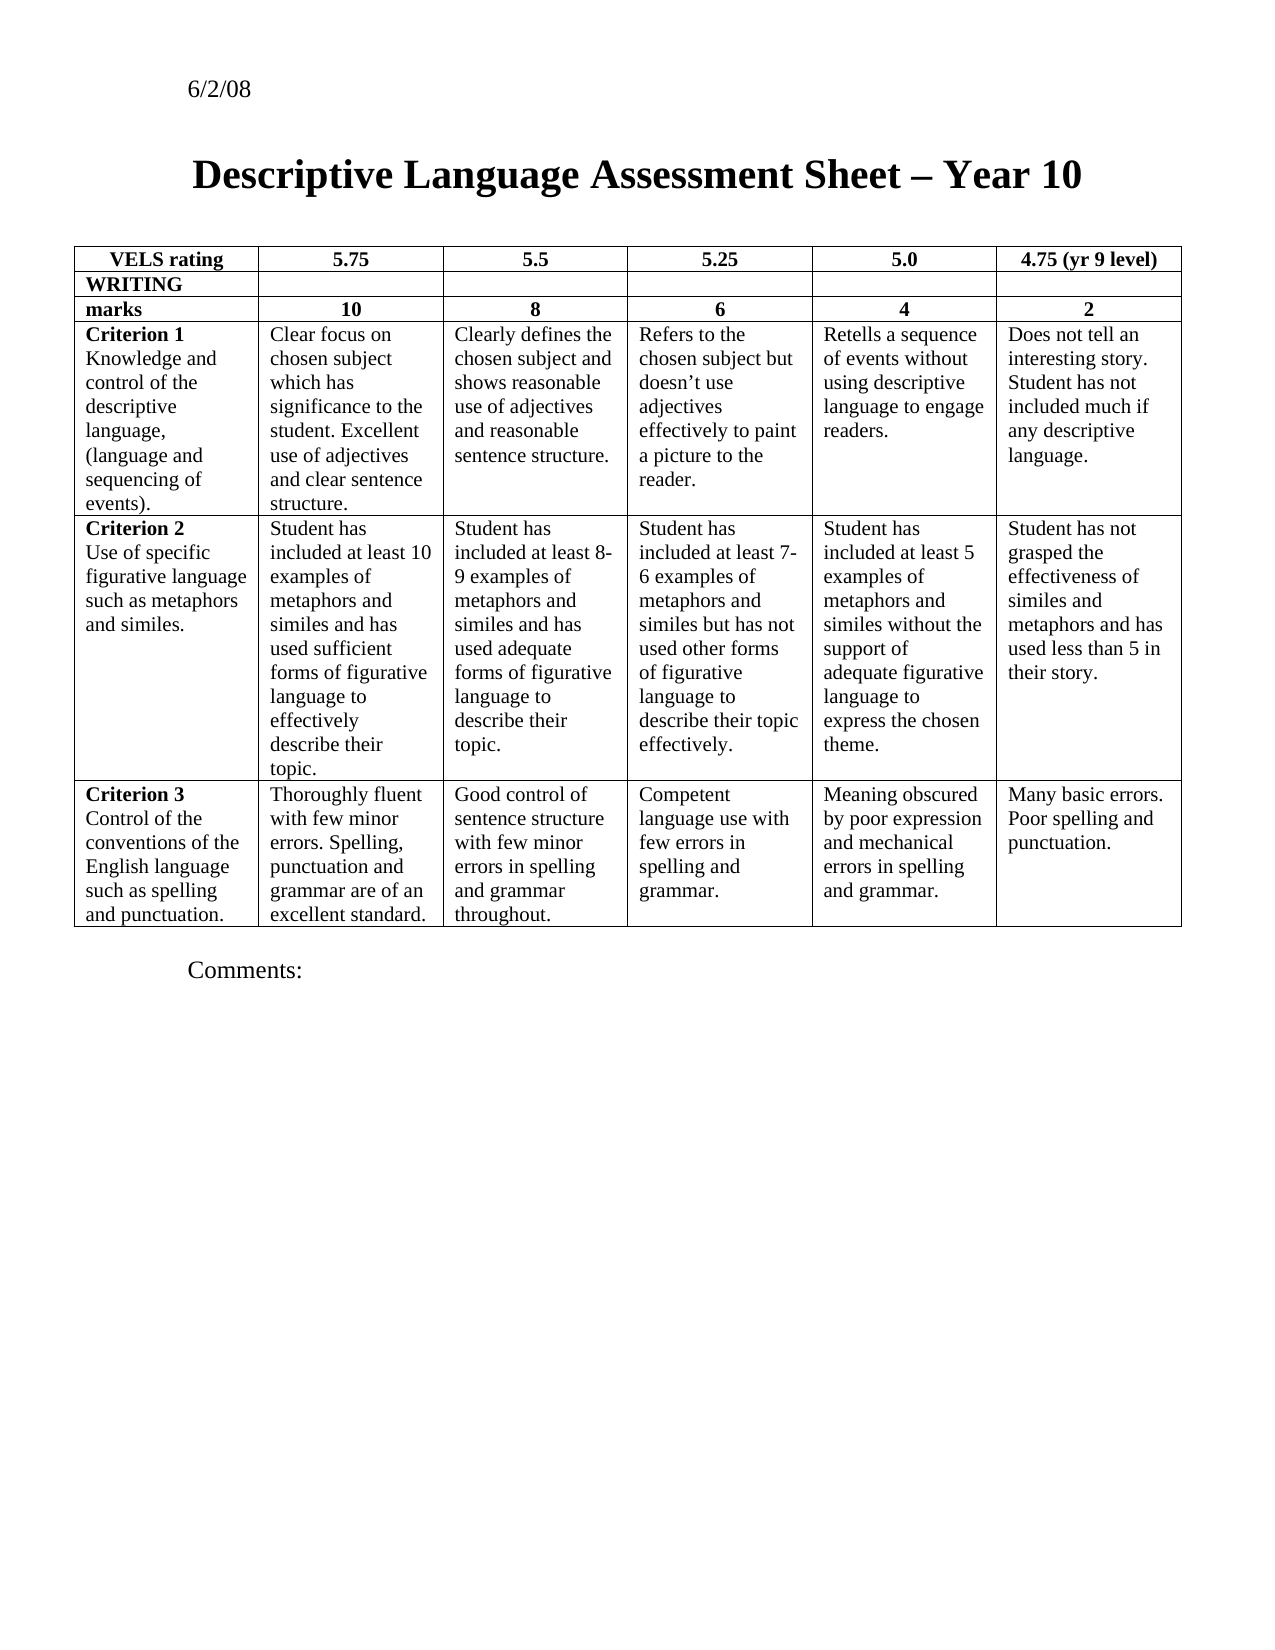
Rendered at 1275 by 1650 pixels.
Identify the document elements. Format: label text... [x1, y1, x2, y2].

table_cell 4 [813, 297, 996, 321]
table_cell Meaning obscured by poor expression and mechanical errors in spelling and grammar. [813, 781, 996, 926]
text Comments: [187, 956, 1087, 984]
table_cell [997, 272, 1181, 296]
table_cell [628, 272, 812, 296]
table_cell Does not tell an interesting story. Student has not included much if any descriptive language. [997, 322, 1181, 515]
table_cell Many basic errors. Poor spelling and punctuation. [997, 781, 1181, 926]
table_cell Thoroughly fluent with few minor errors. Spelling, punctuation and grammar are of an excellent standard. [259, 781, 443, 926]
table_header VELS rating [75, 247, 258, 271]
table_header 5.75 [259, 247, 443, 271]
table_header 5.0 [813, 247, 996, 271]
table_cell Student has included at least 8-9 examples of metaphors and similes and has used adequate forms of figurative language to describe their topic. [444, 516, 627, 780]
table_cell Criterion 2 Use of specific figurative language such as metaphors and similes. [75, 516, 258, 780]
table_cell Student has included at least 5 examples of metaphors and similes without the support of adequate figurative language to express the chosen theme. [813, 516, 996, 780]
table_cell Good control of sentence structure with few minor errors in spelling and grammar throughout. [444, 781, 627, 926]
table_header 5.25 [628, 247, 812, 271]
table_cell Student has included at least 7-6 examples of metaphors and similes but has not used other forms of figurative language to describe their topic effectively. [628, 516, 812, 780]
table_cell 2 [997, 297, 1181, 321]
table_cell [813, 272, 996, 296]
table_cell WRITING [75, 272, 258, 296]
table_cell Criterion 1 Knowledge and control of the descriptive language, (language and sequencing of events). [75, 322, 258, 515]
text Descriptive Language Assessment Sheet – Year 10 [187, 150, 1087, 198]
table_cell 6 [628, 297, 812, 321]
table_cell Criterion 3 Control of the conventions of the English language such as spelling and punctuation. [75, 781, 258, 926]
table_cell 10 [259, 297, 443, 321]
table_header 5.5 [444, 247, 627, 271]
table_header 4.75 (yr 9 level) [997, 247, 1181, 271]
table_cell Competent language use with few errors in spelling and grammar. [628, 781, 812, 926]
table_cell Refers to the chosen subject but doesn’t use adjectives effectively to paint a picture to the reader. [628, 322, 812, 515]
table_cell Student has not grasped the effectiveness of similes and metaphors and has used less than 5 in their story. [997, 516, 1181, 780]
table_cell marks [75, 297, 258, 321]
table_cell [259, 272, 443, 296]
table_cell [444, 272, 627, 296]
table_cell Student has included at least 10 examples of metaphors and similes and has used sufficient forms of figurative language to effectively describe their topic. [259, 516, 443, 780]
table_cell 8 [444, 297, 627, 321]
table_cell Clear focus on chosen subject which has significance to the student. Excellent use of adjectives and clear sentence structure. [259, 322, 443, 515]
table_cell Retells a sequence of events without using descriptive language to engage readers. [813, 322, 996, 515]
table_cell Clearly defines the chosen subject and shows reasonable use of adjectives and reasonable sentence structure. [444, 322, 627, 515]
